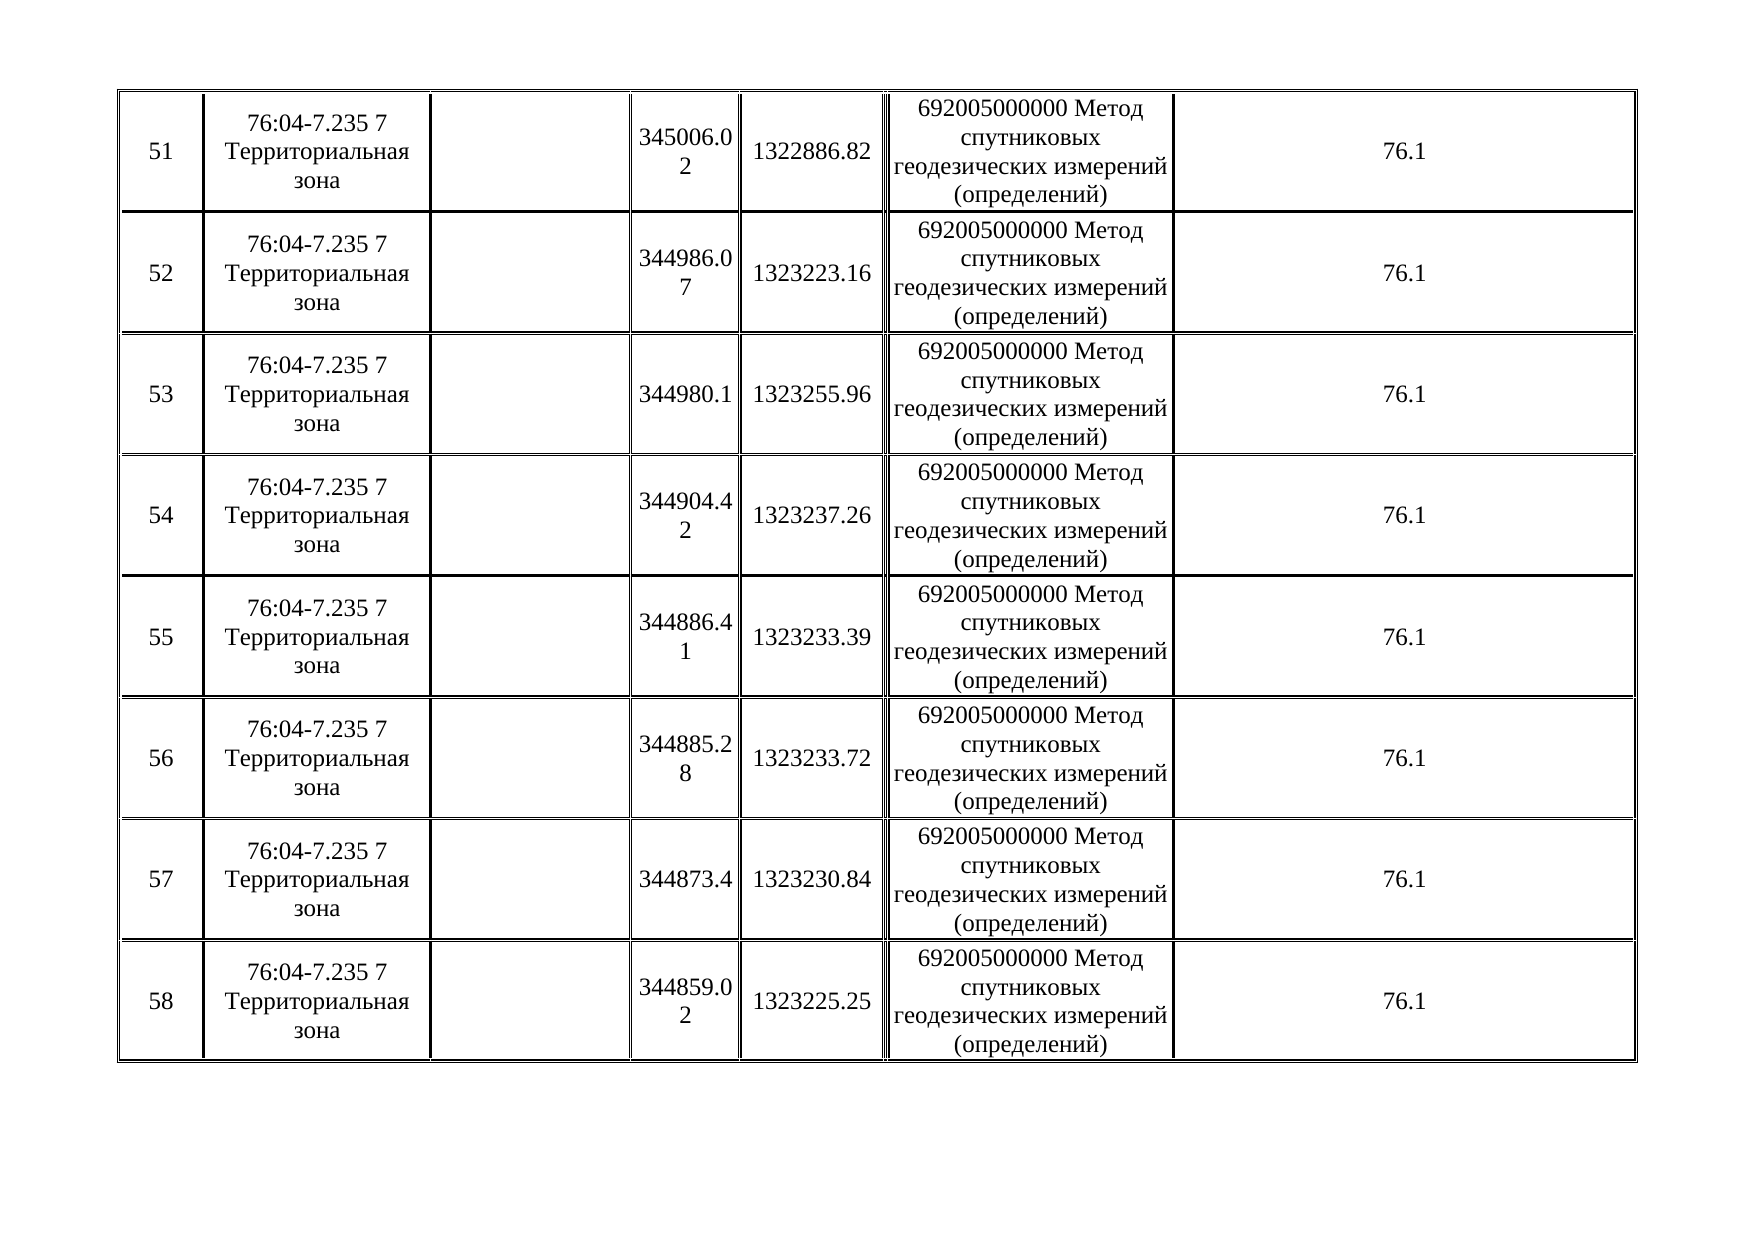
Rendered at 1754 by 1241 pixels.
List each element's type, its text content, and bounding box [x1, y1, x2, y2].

table_cell 1323233.72 [742, 699, 882, 817]
table_cell 76:04-7.235 7 Территориальная зона [205, 335, 429, 453]
table_cell 692005000000 Метод спутниковых геодезических измерений (определений) [890, 335, 1172, 453]
table_cell 1323237.26 [742, 456, 882, 574]
table_cell 345006.02 [631, 90, 740, 210]
table_cell 54 [118, 453, 203, 574]
table_cell 76:04-7.235 7 Территориальная зона [205, 456, 429, 574]
table_cell 692005000000 Метод спутниковых геодезических измерений (определений) [890, 699, 1172, 817]
table_cell 1323230.84 [742, 820, 882, 938]
table_cell 1322886.82 [740, 92, 883, 210]
table_cell 1323225.25 [740, 942, 883, 1059]
table_cell [432, 699, 629, 817]
table_cell 76:04-7.235 7 Территориальная зона [205, 820, 429, 938]
table_cell 344980.1 [632, 335, 738, 453]
table_cell 1323233.39 [742, 577, 882, 695]
table_cell 76.1 [1173, 938, 1635, 1059]
table_cell 344986.07 [632, 213, 738, 331]
table_cell [432, 335, 629, 453]
table_cell 52 [120, 210, 202, 331]
table_cell 76.1 [1175, 695, 1635, 817]
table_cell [888, 92, 1173, 210]
table_cell 1323255.96 [742, 335, 882, 453]
table_cell 51 [120, 92, 203, 210]
table_cell [432, 820, 629, 938]
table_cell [890, 213, 1172, 331]
table_cell 344904.42 [632, 456, 738, 574]
table_cell 76:04-7.235 7 Территориальная зона [205, 699, 429, 817]
table_cell [432, 456, 629, 574]
table_cell 76.1 [1173, 453, 1636, 574]
table_cell 692005000000 Метод спутниковых геодезических измерений (определений) [890, 577, 1172, 695]
table_cell [432, 577, 629, 695]
table_cell 76.1 [1175, 210, 1634, 331]
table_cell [203, 92, 430, 210]
table_cell [432, 213, 629, 331]
table_cell 58 [120, 938, 203, 1059]
table_cell [430, 92, 631, 210]
table_cell 76.1 [1175, 574, 1634, 695]
table_cell 344885.28 [632, 699, 738, 817]
table_cell 692005000000 Метод спутниковых геодезических измерений (определений) [890, 456, 1172, 574]
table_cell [203, 942, 430, 1059]
table_cell 1323223.16 [742, 213, 882, 331]
table_cell 344873.4 [632, 820, 738, 938]
table_cell 55 [120, 574, 202, 695]
table_cell 344859.02 [631, 938, 740, 1059]
table_cell 76.1 [1173, 817, 1636, 938]
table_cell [890, 820, 1172, 938]
table_cell 76.1 [1175, 331, 1635, 453]
table_cell 53 [120, 331, 202, 453]
table_cell 76:04-7.235 7 Территориальная зона [205, 577, 429, 695]
table_cell 57 [118, 817, 203, 938]
table_cell 76.1 [1173, 92, 1634, 210]
table_cell [430, 942, 631, 1059]
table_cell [888, 942, 1173, 1059]
table_cell 56 [120, 695, 202, 817]
table_cell 344886.41 [632, 577, 738, 695]
table_cell 76:04-7.235 7 Территориальная зона [205, 213, 429, 331]
